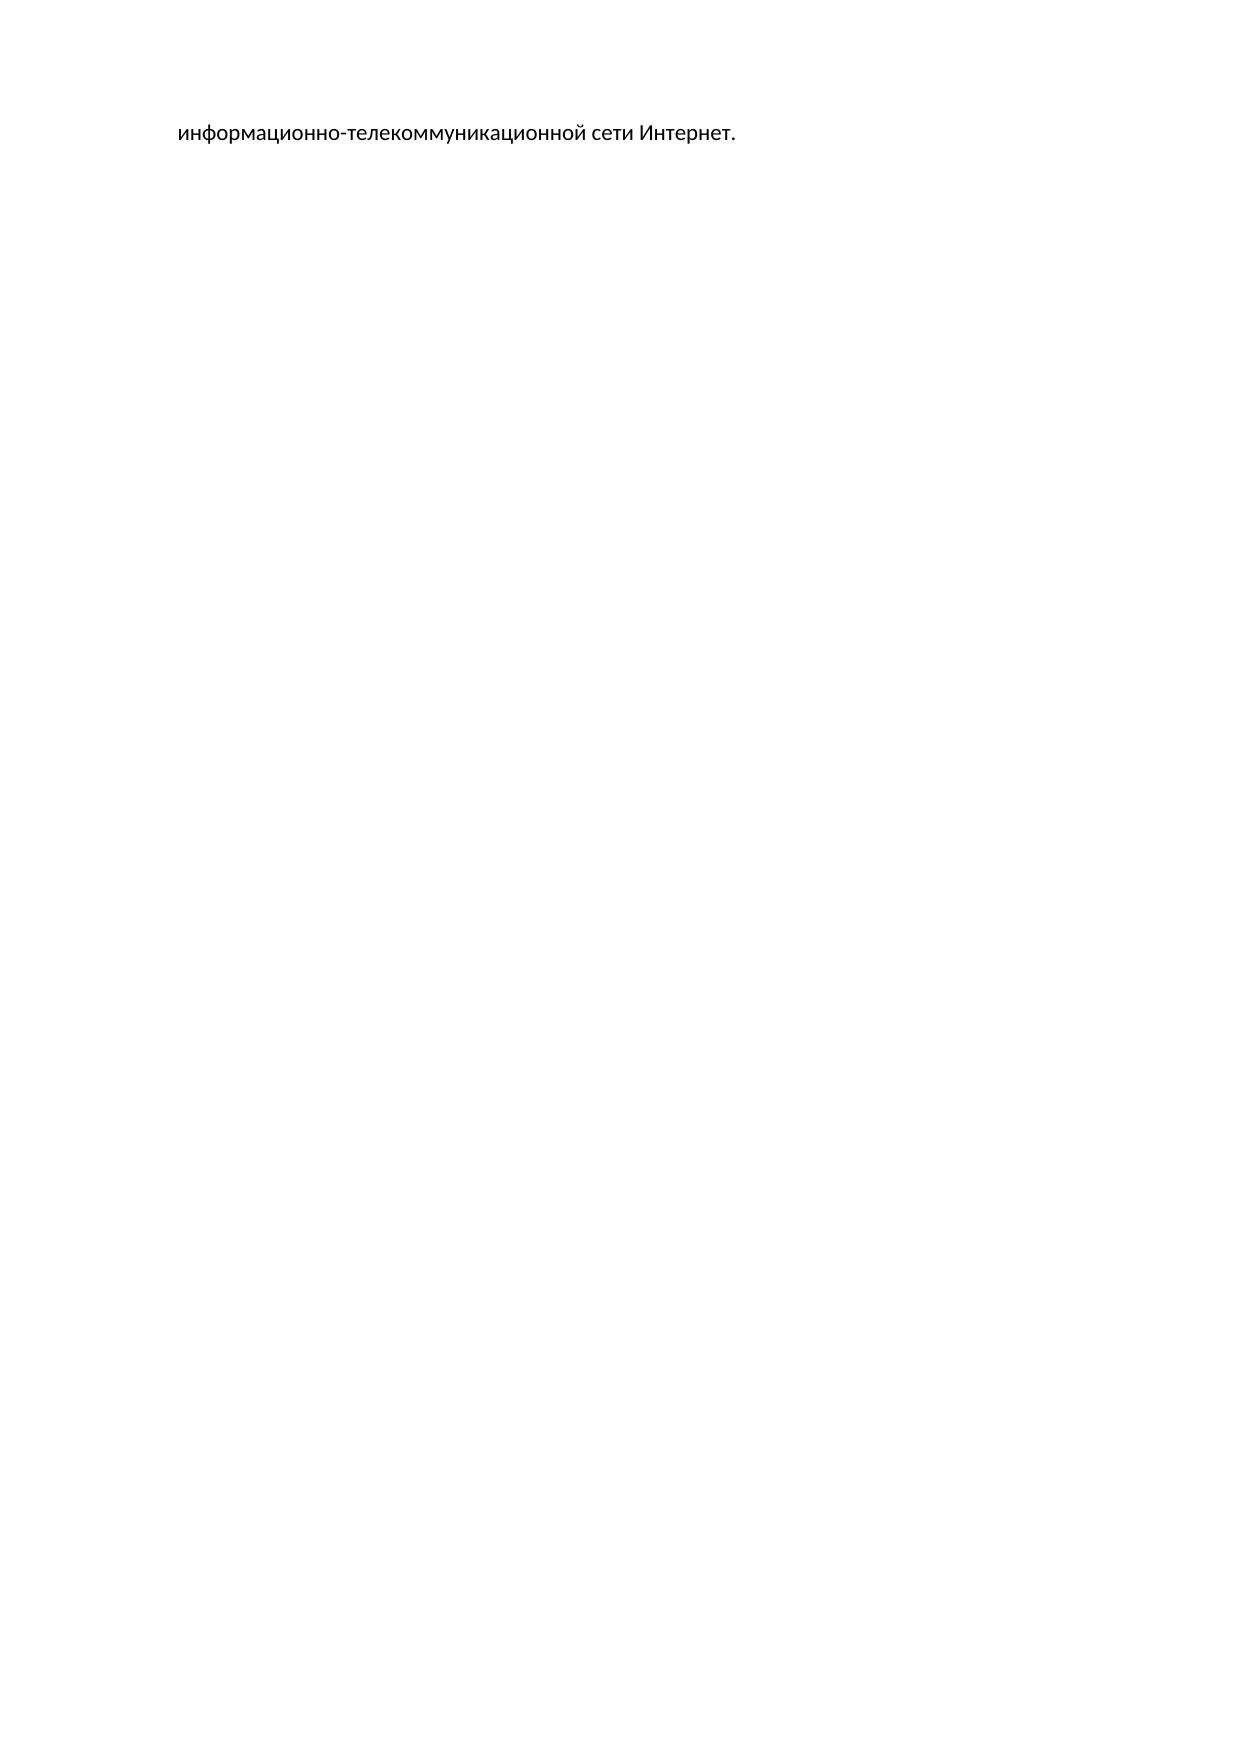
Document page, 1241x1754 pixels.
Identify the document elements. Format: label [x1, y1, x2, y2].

text [177, 118, 1152, 146]
